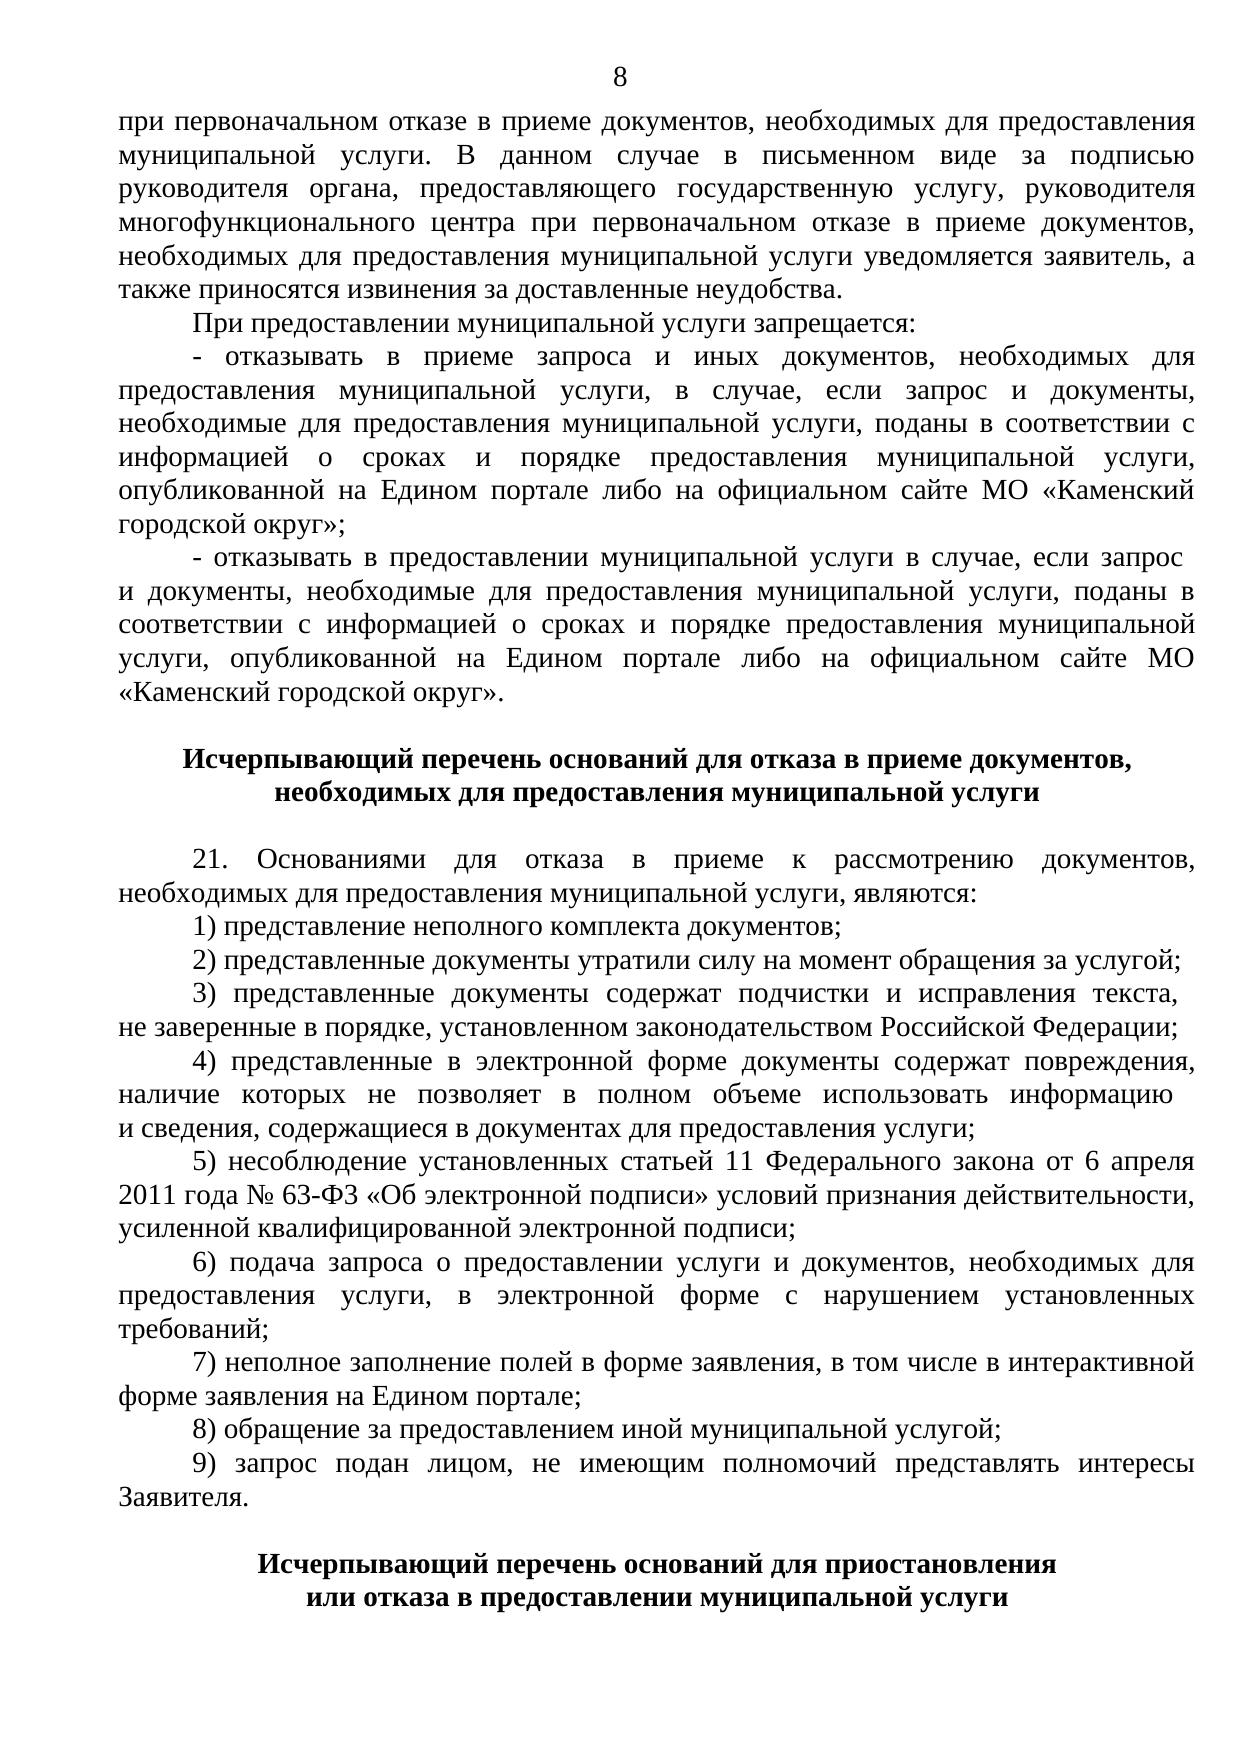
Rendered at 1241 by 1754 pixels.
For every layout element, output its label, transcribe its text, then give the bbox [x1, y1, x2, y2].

text 7) неполное заполнение полей в форме заявления, в том числе в интерактивной форме заявления на Едином портале; [118, 1344, 1196, 1412]
text 4) представленные в электронной форме документы содержат повреждения, наличие которых не позволяет в полном объеме использовать информацию и сведения, содержащиеся в документах для предоставления услуги; [118, 1043, 1196, 1143]
text При предоставлении муниципальной услуги запрещается: [118, 305, 1196, 338]
text Исчерпывающий перечень оснований для приостановления [118, 1546, 1196, 1579]
text 5) несоблюдение установленных статьей 11 Федерального закона от 6 апреля 2011 года № 63-Ф3 «Об электронной подписи» условий признания действительности, усиленной квалифицированной электронной подписи; [118, 1143, 1196, 1244]
text 3) представленные документы содержат подчистки и исправления текста, не заверенные в порядке, установленном законодательством Российской Федерации; [118, 976, 1196, 1043]
text 8) обращение за предоставлением иной муниципальной услугой; [118, 1412, 1196, 1445]
text 2) представленные документы утратили силу на момент обращения за услугой; [118, 942, 1196, 976]
text 9) запрос подан лицом, не имеющим полномочий представлять интересы Заявителя. [118, 1445, 1196, 1512]
text 21. Основаниями для отказа в приеме к рассмотрению документов, необходимых для предоставления муниципальной услуги, являются: [118, 841, 1196, 908]
text Исчерпывающий перечень оснований для отказа в приеме документов, необходимых для предоставления муниципальной услуги [118, 741, 1196, 808]
text - отказывать в приеме запроса и иных документов, необходимых для предоставления муниципальной услуги, в случае, если запрос и документы, необходимые для предоставления муниципальной услуги, поданы в соответствии с информацией о сроках и порядке предоставления муниципальной услуги, опубликованной на Едином портале либо на официальном сайте МО «Каменский городской округ»; [118, 338, 1196, 539]
text 6) подача запроса о предоставлении услуги и документов, необходимых для предоставления услуги, в электронной форме с нарушением установленных требований; [118, 1244, 1196, 1344]
text или отказа в предоставлении муниципальной услуги [118, 1579, 1196, 1613]
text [118, 103, 1196, 305]
text - отказывать в предоставлении муниципальной услуги в случае, если запрос и документы, необходимые для предоставления муниципальной услуги, поданы в соответствии с информацией о сроках и порядке предоставления муниципальной услуги, опубликованной на Едином портале либо на официальном сайте МО «Каменский городской округ». [118, 539, 1196, 707]
text 1) представление неполного комплекта документов; [118, 908, 1196, 942]
